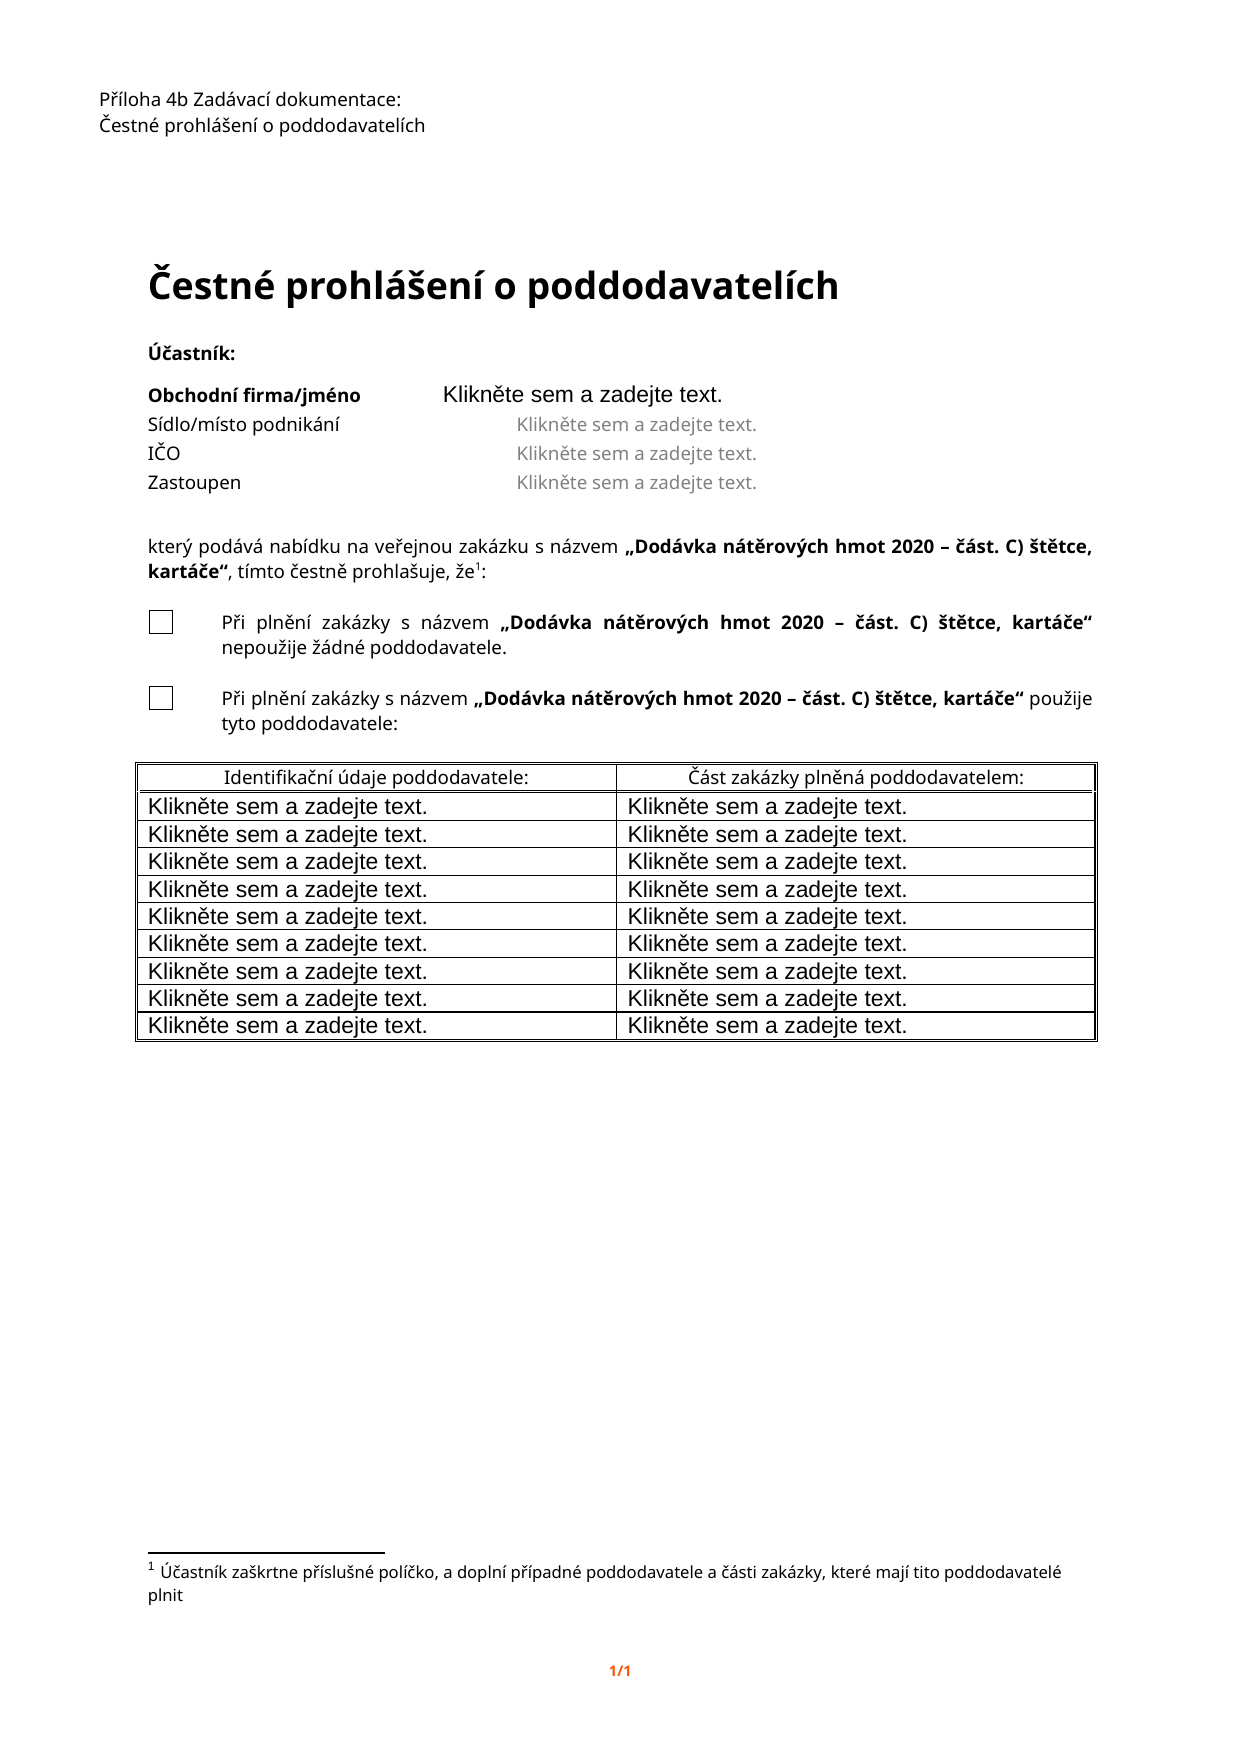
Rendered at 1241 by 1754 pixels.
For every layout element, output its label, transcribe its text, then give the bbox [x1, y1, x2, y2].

text Obchodní firma/jméno [148, 379, 1093, 408]
text IČO [148, 437, 1093, 466]
text který podává nabídku na veřejnou zakázku s názvem „Dodávka nátěrových hmot 2020 – část. C) štětce, kartáče“, tímto čestně prohlašuje, že: [148, 533, 1093, 584]
text Sídlo/místo podnikání [148, 408, 1093, 437]
text Při plnění zakázky s názvem „Dodávka nátěrových hmot 2020 – část. C) štětce, kartáče“ použije tyto poddodavatele: [148, 685, 1093, 736]
text Zastoupen [148, 466, 1093, 495]
table_header Identifikační údaje poddodavatele: [138, 765, 616, 790]
table_header Část zakázky plněná poddodavatelem: [617, 765, 1094, 790]
title Čestné prohlášení o poddodavatelích [148, 259, 1093, 311]
text Účastník: [148, 336, 1093, 367]
text Při plnění zakázky s názvem „Dodávka nátěrových hmot 2020 – část. C) štětce, kartáče“ nepoužije žádné poddodavatele. [148, 609, 1093, 660]
